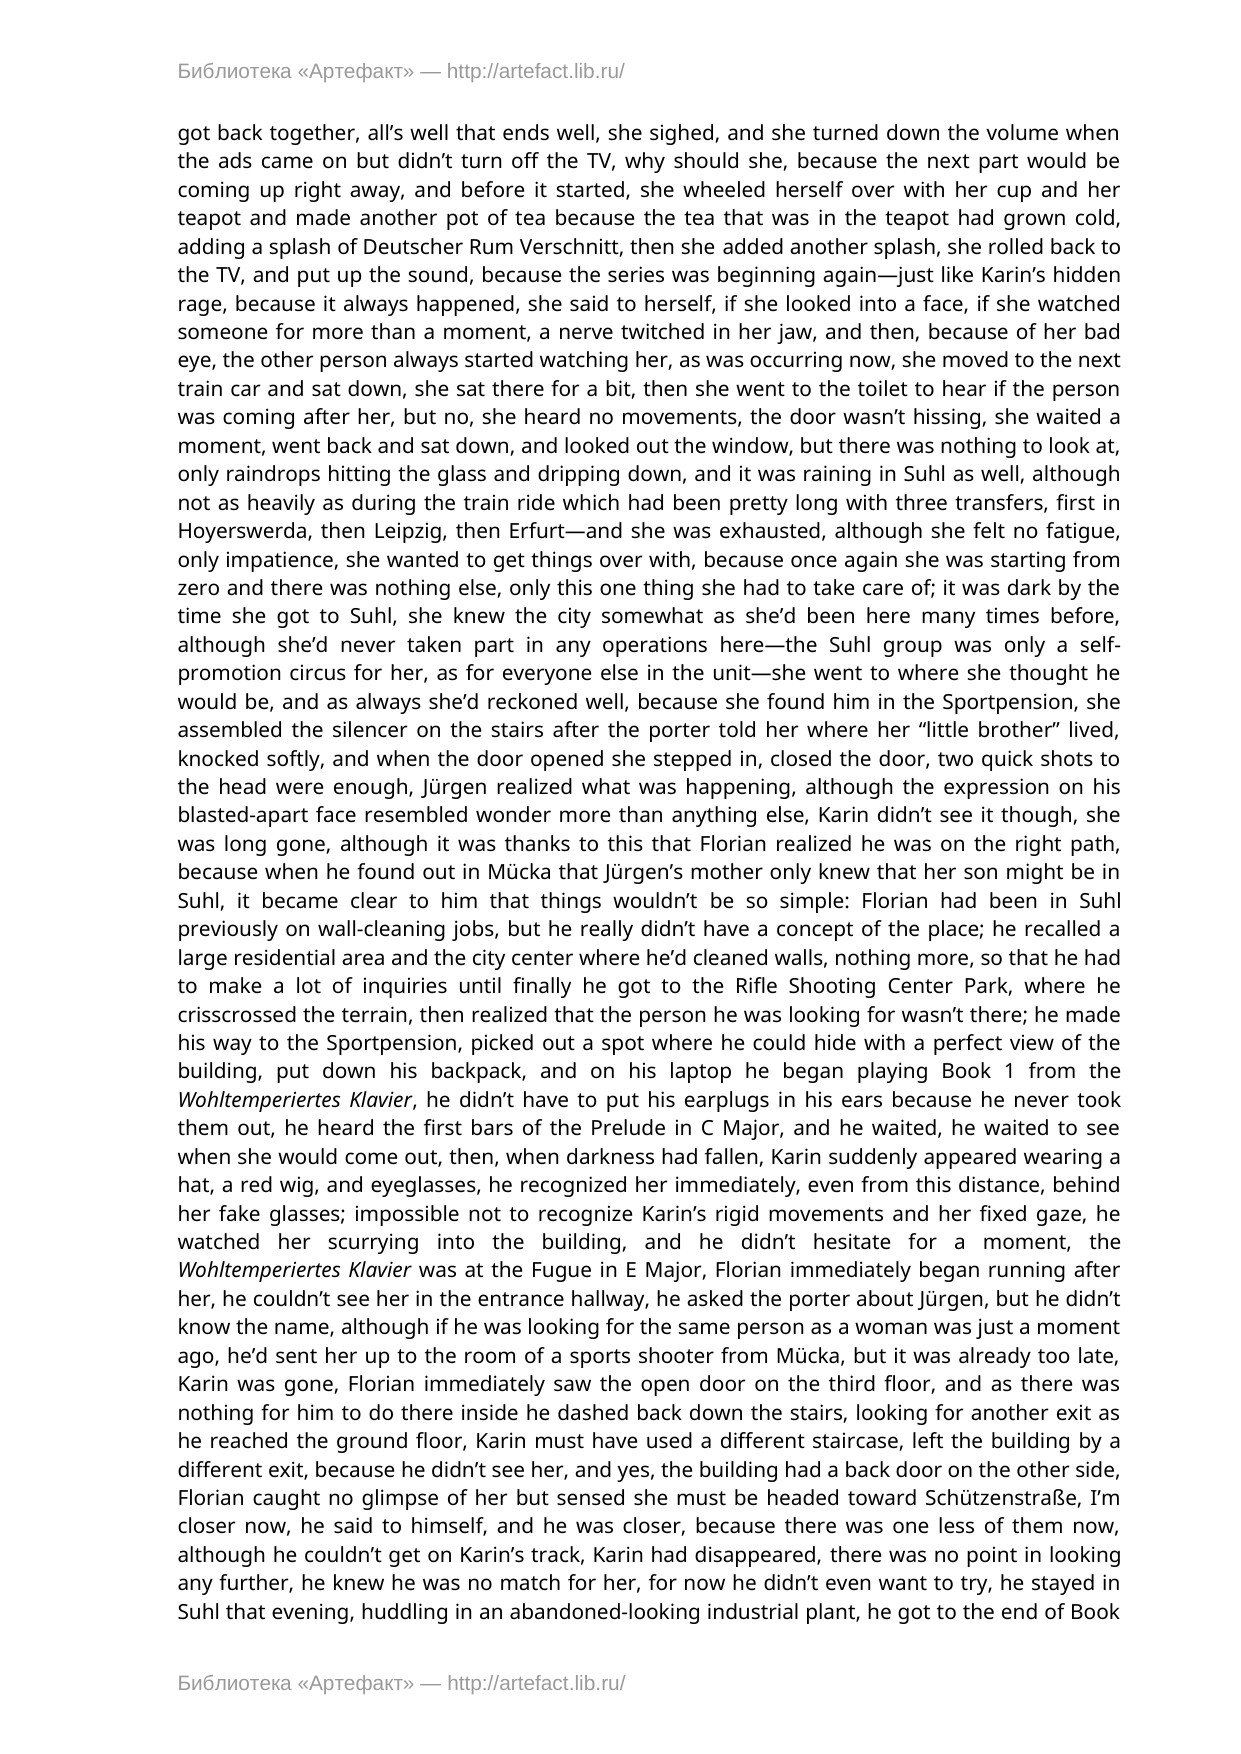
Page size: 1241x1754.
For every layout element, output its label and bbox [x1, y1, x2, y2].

text [177, 118, 1122, 1625]
